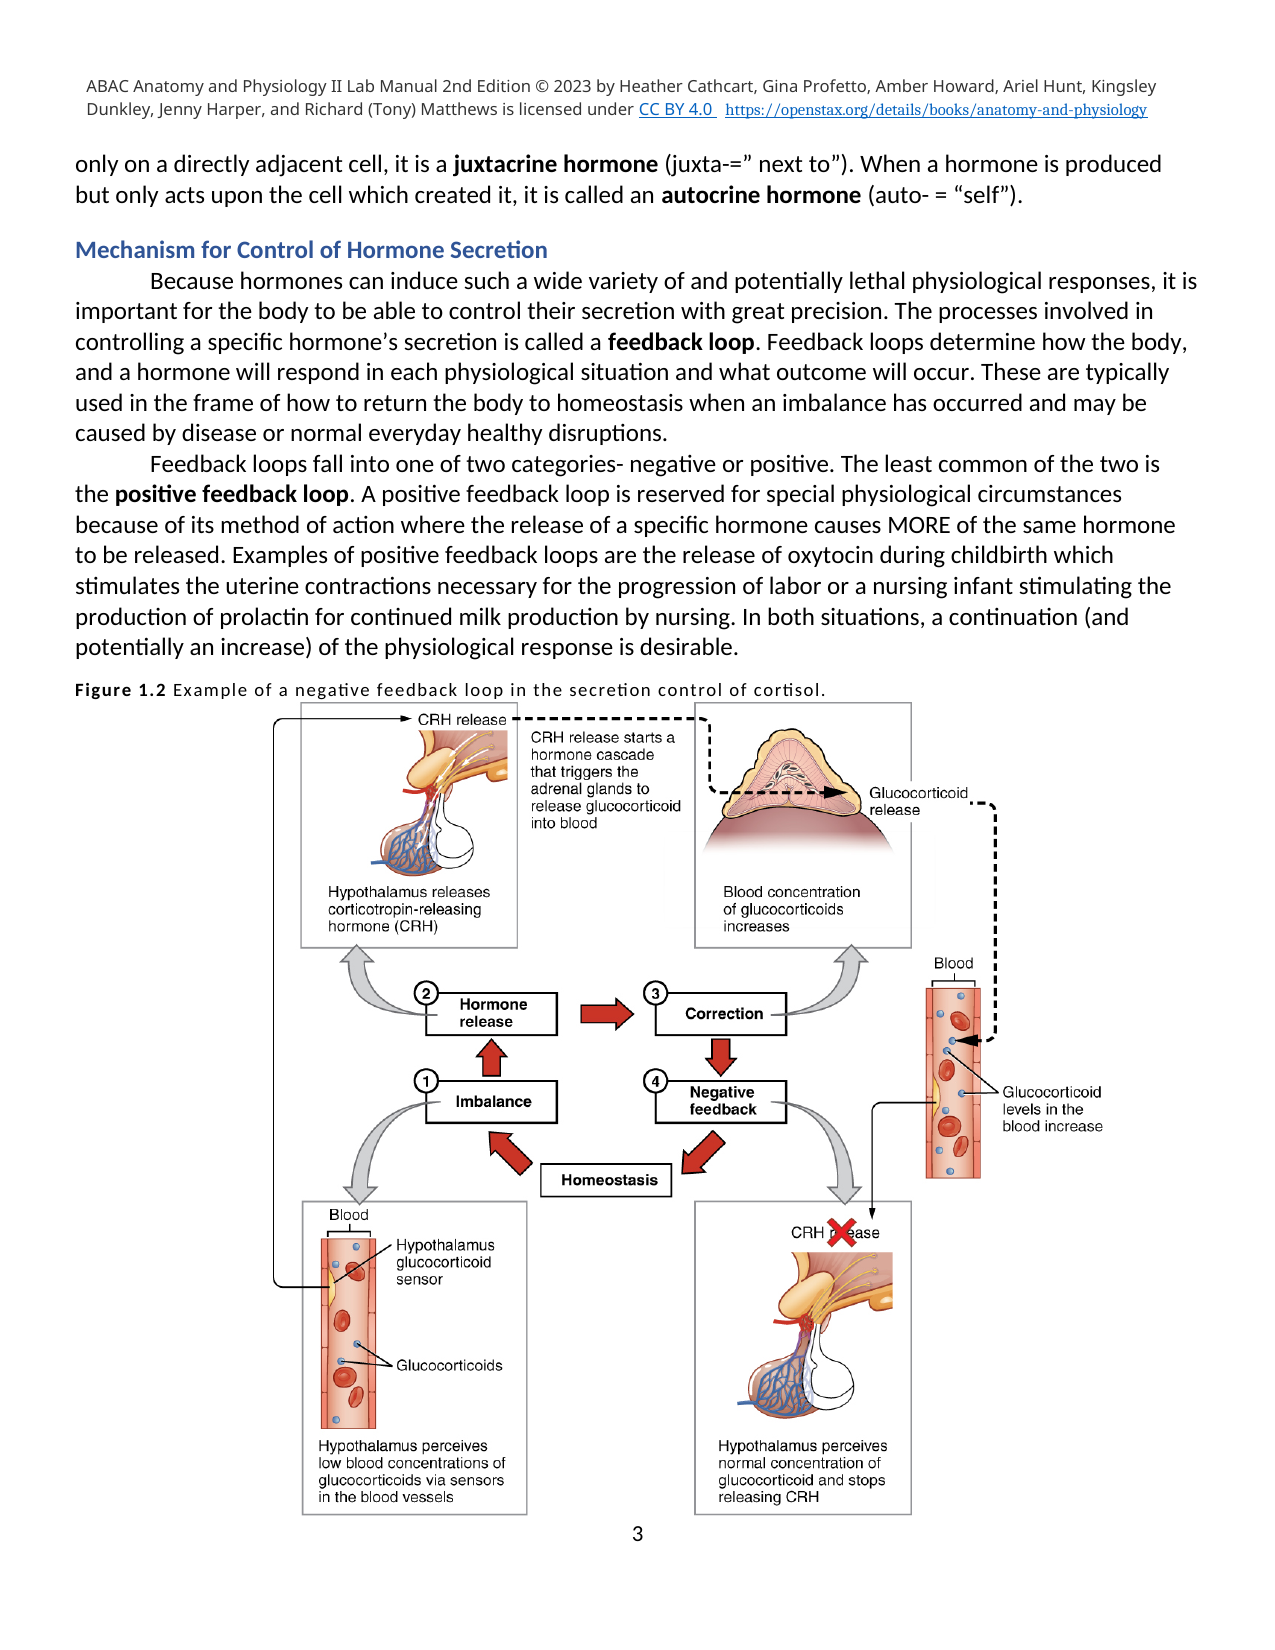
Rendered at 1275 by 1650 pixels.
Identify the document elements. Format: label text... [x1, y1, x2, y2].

subtitle Mechanism for Control of Hormone Secretion [75, 234, 1200, 265]
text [75, 148, 1200, 209]
subtitle Figure 1.2 Example of a negative feedback loop in the secretion control of cortisol. [75, 678, 1200, 701]
text Feedback loops fall into one of two categories- negative or positive. The least common of the two is the positive feedback loop. A positive feedback loop is reserved for special physiological circumstances because of its method of action where the release of a specific hormone causes MORE of the same hormone to be released. Examples of positive feedback loops are the release of oxytocin during childbirth which stimulates the uterine contractions necessary for the progression of labor or a nursing infant stimulating the production of prolactin for continued milk production by nursing. In both situations, a continuation (and potentially an increase) of the physiological response is desirable. [75, 448, 1200, 662]
text Because hormones can induce such a wide variety of and potentially lethal physiological responses, it is important for the body to be able to control their secretion with great precision. The processes involved in controlling a specific hormone’s secretion is called a feedback loop. Feedback loops determine how the body, and a hormone will respond in each physiological situation and what outcome will occur. These are typically used in the frame of how to return the body to homeostasis when an imbalance has occurred and may be caused by disease or normal everyday healthy disruptions. [75, 265, 1200, 448]
picture [271, 701, 1104, 1516]
